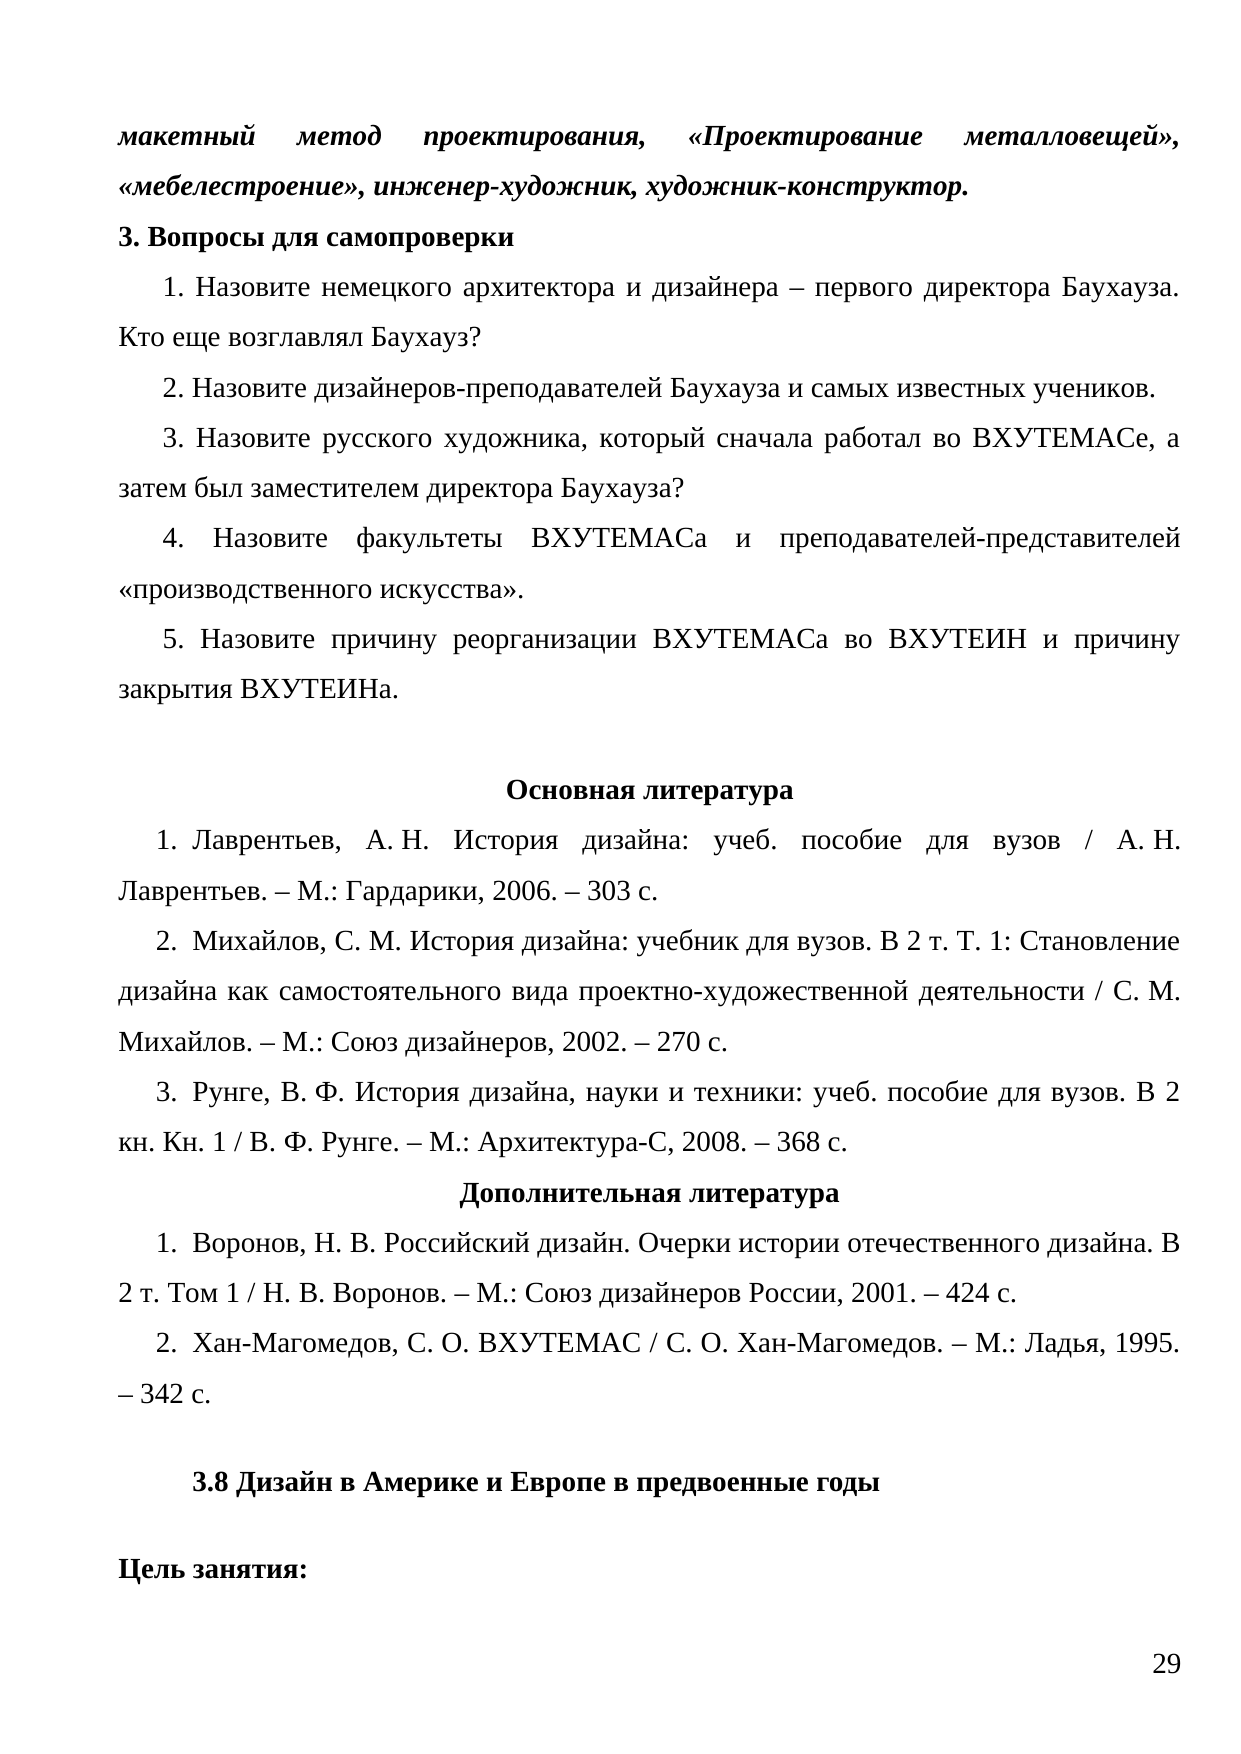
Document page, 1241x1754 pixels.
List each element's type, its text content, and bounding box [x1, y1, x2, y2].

text 1. Назовите немецкого архитектора и дизайнера – первого директора Баухауза. Кто еще возглавлял Баухауз? [118, 269, 1181, 353]
list Лаврентьев, А. Н. История дизайна: учеб. пособие для вузов / А. Н. Лаврентьев. – М.: Гардарики, 2006. – 303 с. [118, 822, 1181, 906]
text 3. Назовите русского художника, который сначала работал во ВХУТЕМАСе, а затем был заместителем директора Баухауза? [118, 420, 1181, 504]
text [118, 118, 1181, 202]
list Михайлов, С. М. История дизайна: учебник для вузов. В 2 т. Т. 1: Становление дизайна как самостоятельного вида проектно-художественной деятельности / С. М. Михайлов. – М.: Союз дизайнеров, 2002. – 270 с. [118, 923, 1181, 1057]
list Рунге, В. Ф. История дизайна, науки и техники: учеб. пособие для вузов. В 2 кн. Кн. 1 / В. Ф. Рунге. – М.: Архитектура-С, 2008. – 368 с. [118, 1074, 1181, 1158]
text 4. Назовите факультеты ВХУТЕМАСа и преподавателей-представителей «производственного искусства». [118, 521, 1181, 604]
text 3.8 Дизайн в Америке и Европе в предвоенные годы [192, 1464, 1181, 1497]
list Хан-Магомедов, С. О. ВХУТЕМАС / С. О. Хан-Магомедов. – М.: Ладья, 1995. – 342 с. [118, 1326, 1181, 1409]
text 3. Вопросы для самопроверки [118, 219, 1181, 252]
text Основная литература [118, 772, 1181, 806]
list Воронов, Н. В. Российский дизайн. Очерки истории отечественного дизайна. В 2 т. Том 1 / Н. В. Воронов. – М.: Союз дизайнеров России, 2001. – 424 с. [118, 1225, 1181, 1309]
text Цель занятия: [118, 1552, 1181, 1585]
text 5. Назовите причину реорганизации ВХУТЕМАСа во ВХУТЕИН и причину закрытия ВХУТЕИНа. [118, 621, 1181, 705]
text Дополнительная литература [118, 1175, 1181, 1208]
text 2. Назовите дизайнеров-преподавателей Баухауза и самых известных учеников. [118, 370, 1181, 403]
